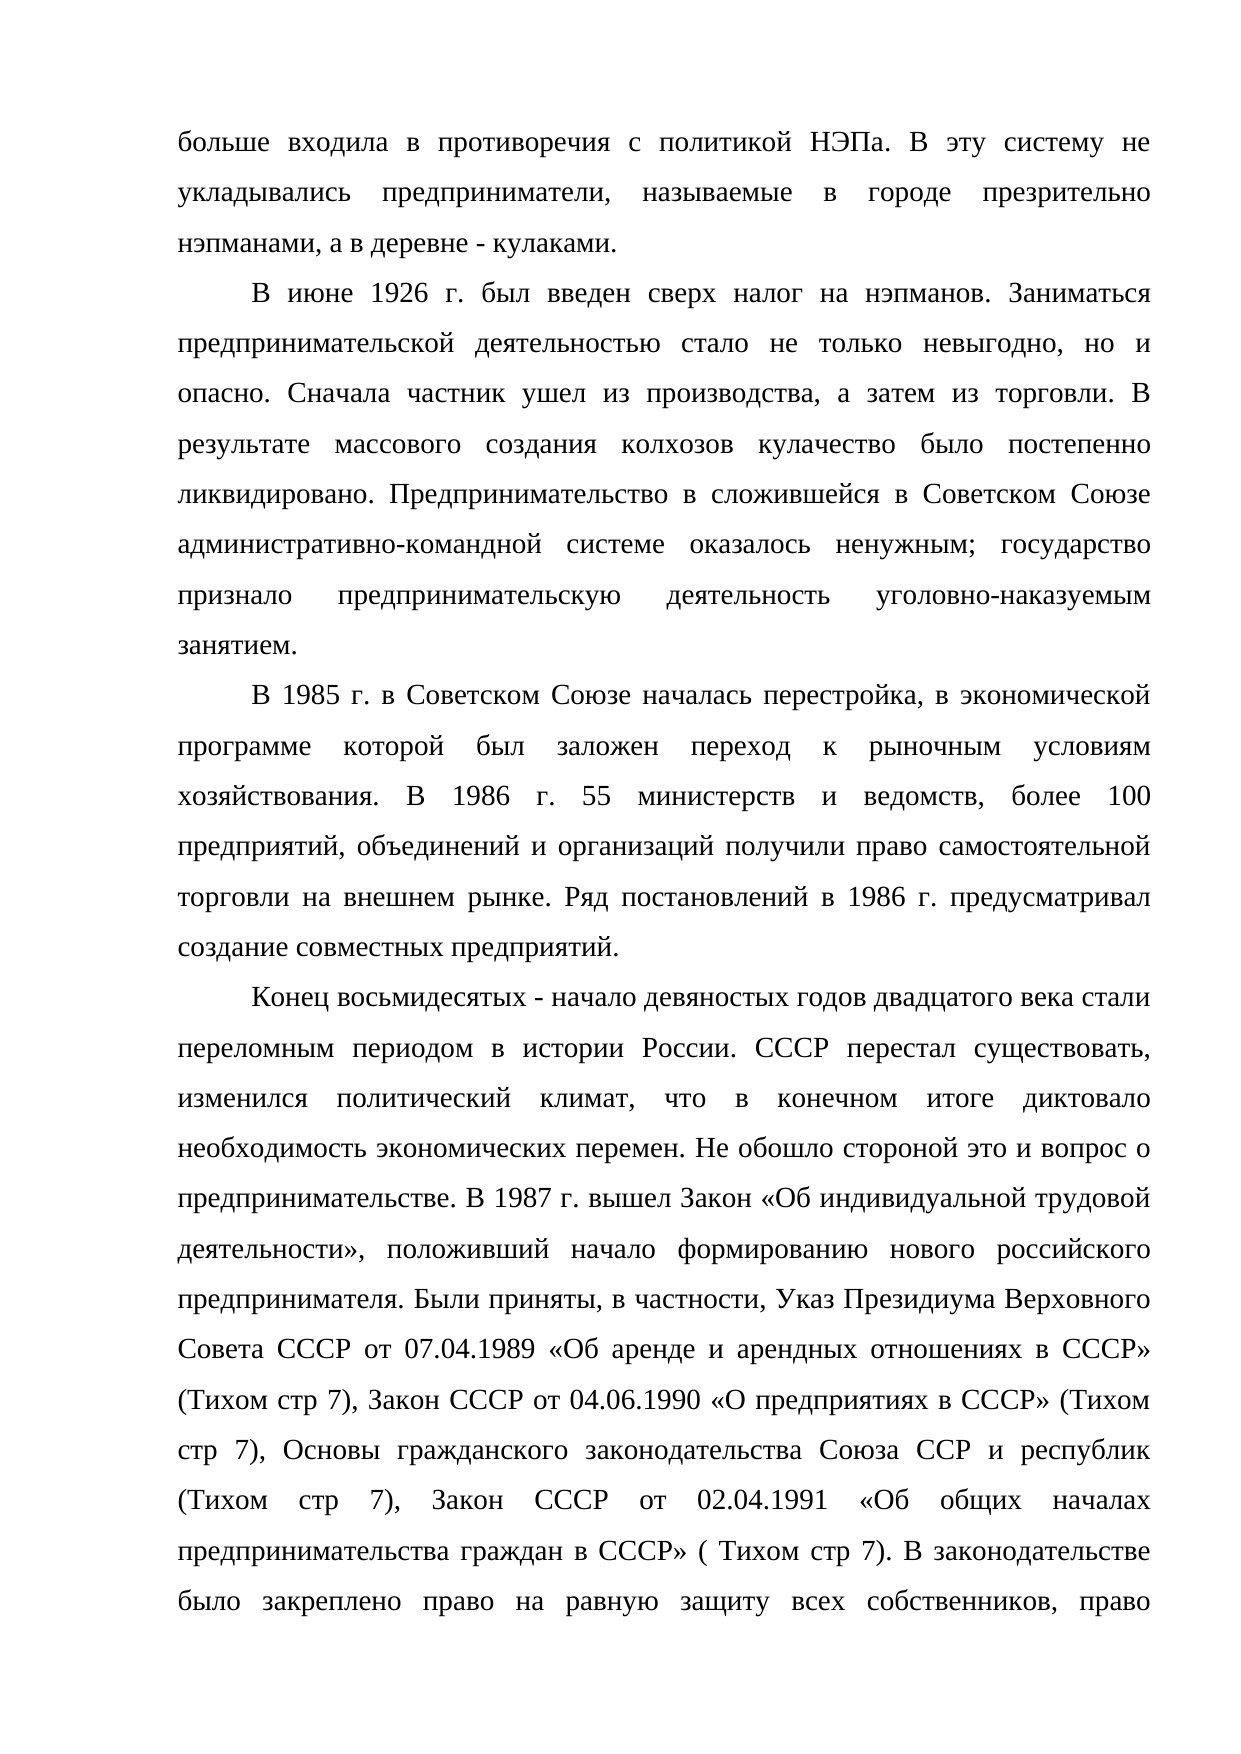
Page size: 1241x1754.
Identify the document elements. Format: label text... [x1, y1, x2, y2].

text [177, 124, 1152, 258]
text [177, 979, 1152, 1617]
text В 1985 г. в Советском Союзе началась перестройка, в экономической программе которой был заложен переход к рыночным условиям хозяйствования. В 1986 г. 55 министерств и ведомств, более 100 предприятий, объединений и организаций получили право самостоятельной торговли на внешнем рынке. Ряд постановлений в 1986 г. предусматривал создание совместных предприятий. [177, 677, 1152, 963]
text В июне 1926 г. был введен сверх налог на нэпманов. Заниматься предпринимательской деятельностью стало не только невыгодно, но и опасно. Сначала частник ушел из производства, а затем из торговли. В результате массового создания колхозов кулачество было постепенно ликвидировано. Предпринимательство в сложившейся в Советском Союзе административно-командной системе оказалось ненужным; государство признало предпринимательскую деятельность уголовно-наказуемым занятием. [177, 275, 1152, 661]
